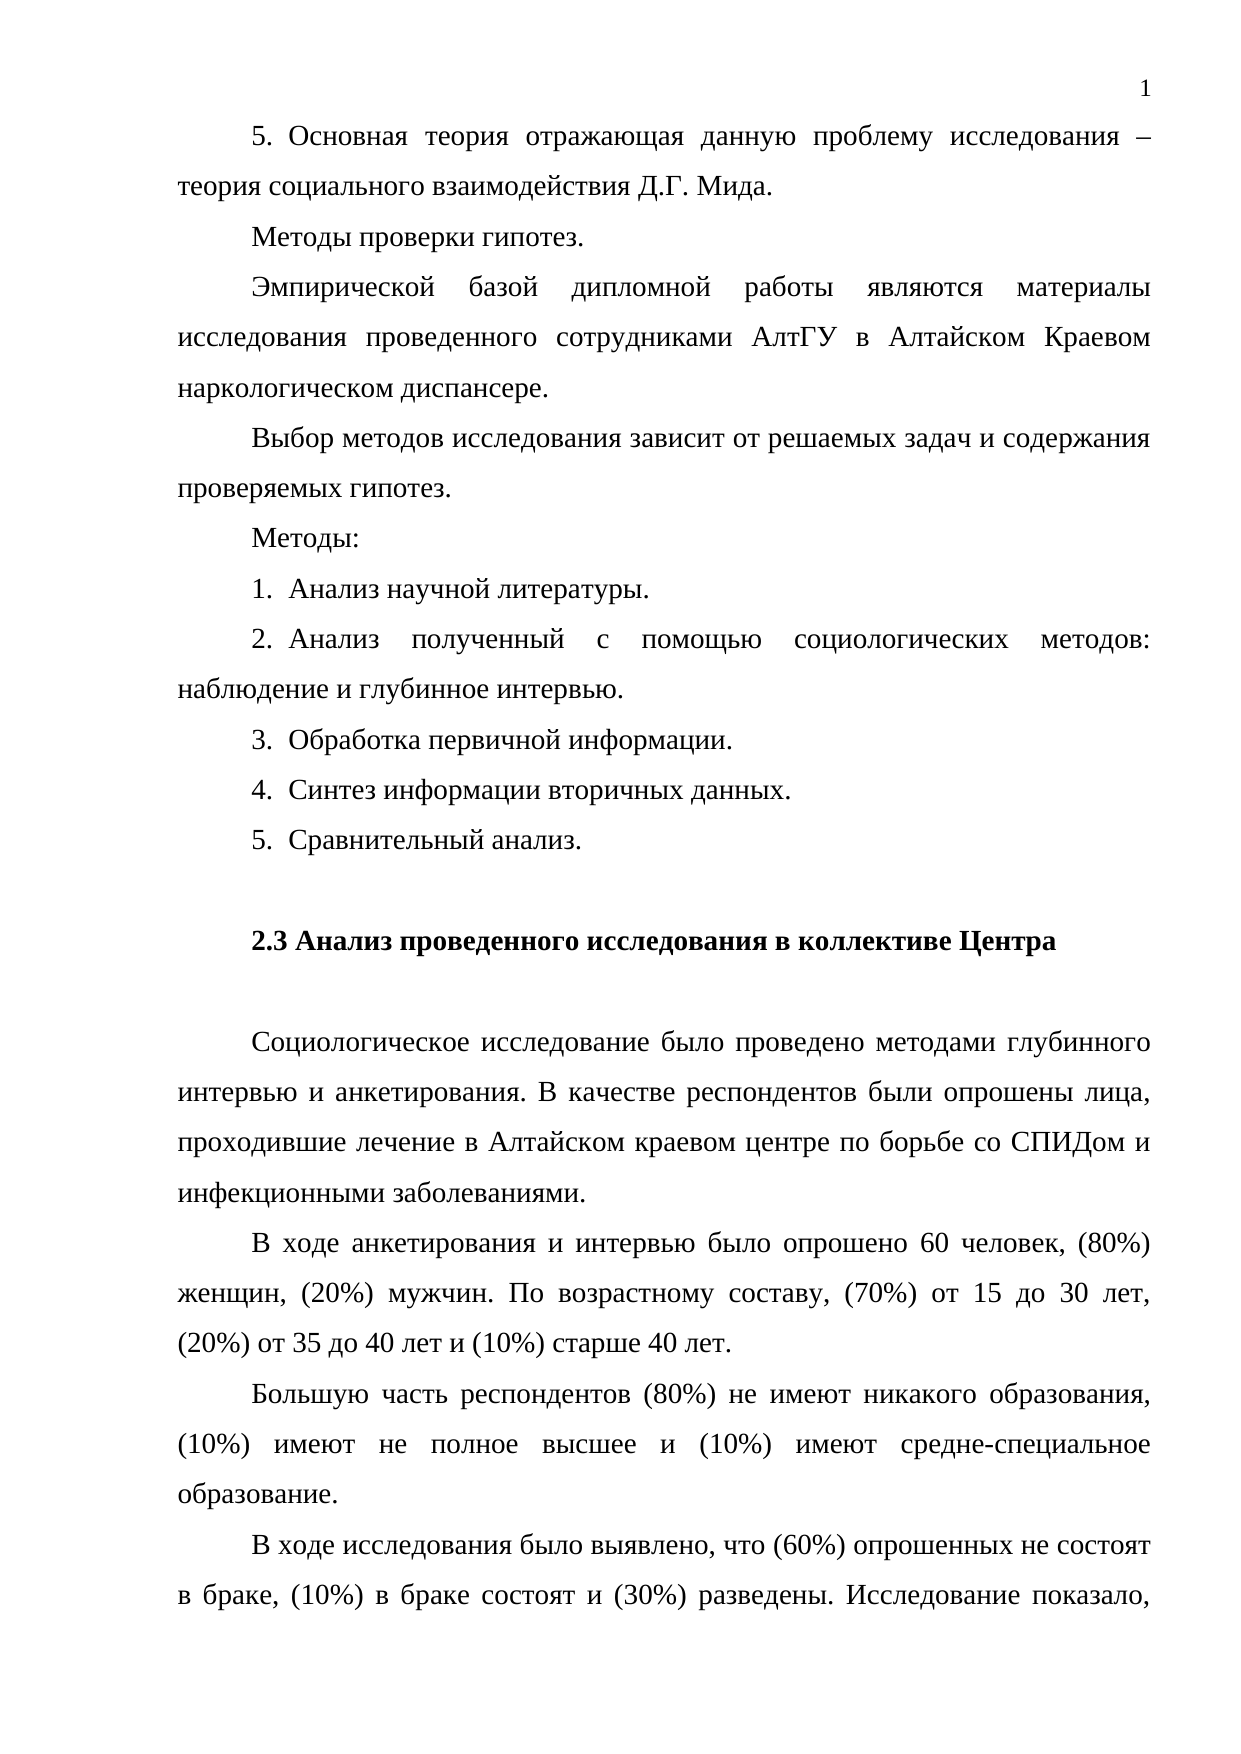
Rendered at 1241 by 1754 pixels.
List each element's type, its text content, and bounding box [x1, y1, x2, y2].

text Эмпирической базой дипломной работы являются материалы исследования проведенного сотрудниками АлтГУ в Алтайском Краевом наркологическом диспансере. [177, 269, 1152, 403]
text Социологическое исследование было проведено методами глубинного интервью и анкетирования. В качестве респондентов были опрошены лица, проходившие лечение в Алтайском краевом центре по борьбе со СПИДом и инфекционными заболеваниями. [177, 1024, 1152, 1208]
list Анализ научной литературы. [177, 571, 1152, 604]
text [177, 1527, 1152, 1611]
text В ходе анкетирования и интервью было опрошено 60 человек, (80%) женщин, (20%) мужчин. По возрастному составу, (70%) от 15 до 30 лет, (20%) от 35 до 40 лет и (10%) старше 40 лет. [177, 1225, 1152, 1359]
list Сравнительный анализ. [177, 822, 1152, 856]
list Основная теория отражающая данную проблему исследования – теория социального взаимодействия Д.Г. Мида. [177, 118, 1152, 202]
list Синтез информации вторичных данных. [177, 772, 1152, 806]
text 2.3 Анализ проведенного исследования в коллективе Центра [251, 923, 1152, 957]
text Выбор методов исследования зависит от решаемых задач и содержания проверяемых гипотез. [177, 420, 1152, 504]
list Обработка первичной информации. [177, 722, 1152, 755]
text Методы проверки гипотез. [177, 219, 1152, 252]
text Методы: [177, 521, 1152, 554]
list Анализ полученный с помощью социологических методов: наблюдение и глубинное интервью. [177, 621, 1152, 705]
text Большую часть респондентов (80%) не имеют никакого образования, (10%) имеют не полное высшее и (10%) имеют средне-специальное образование. [177, 1376, 1152, 1510]
